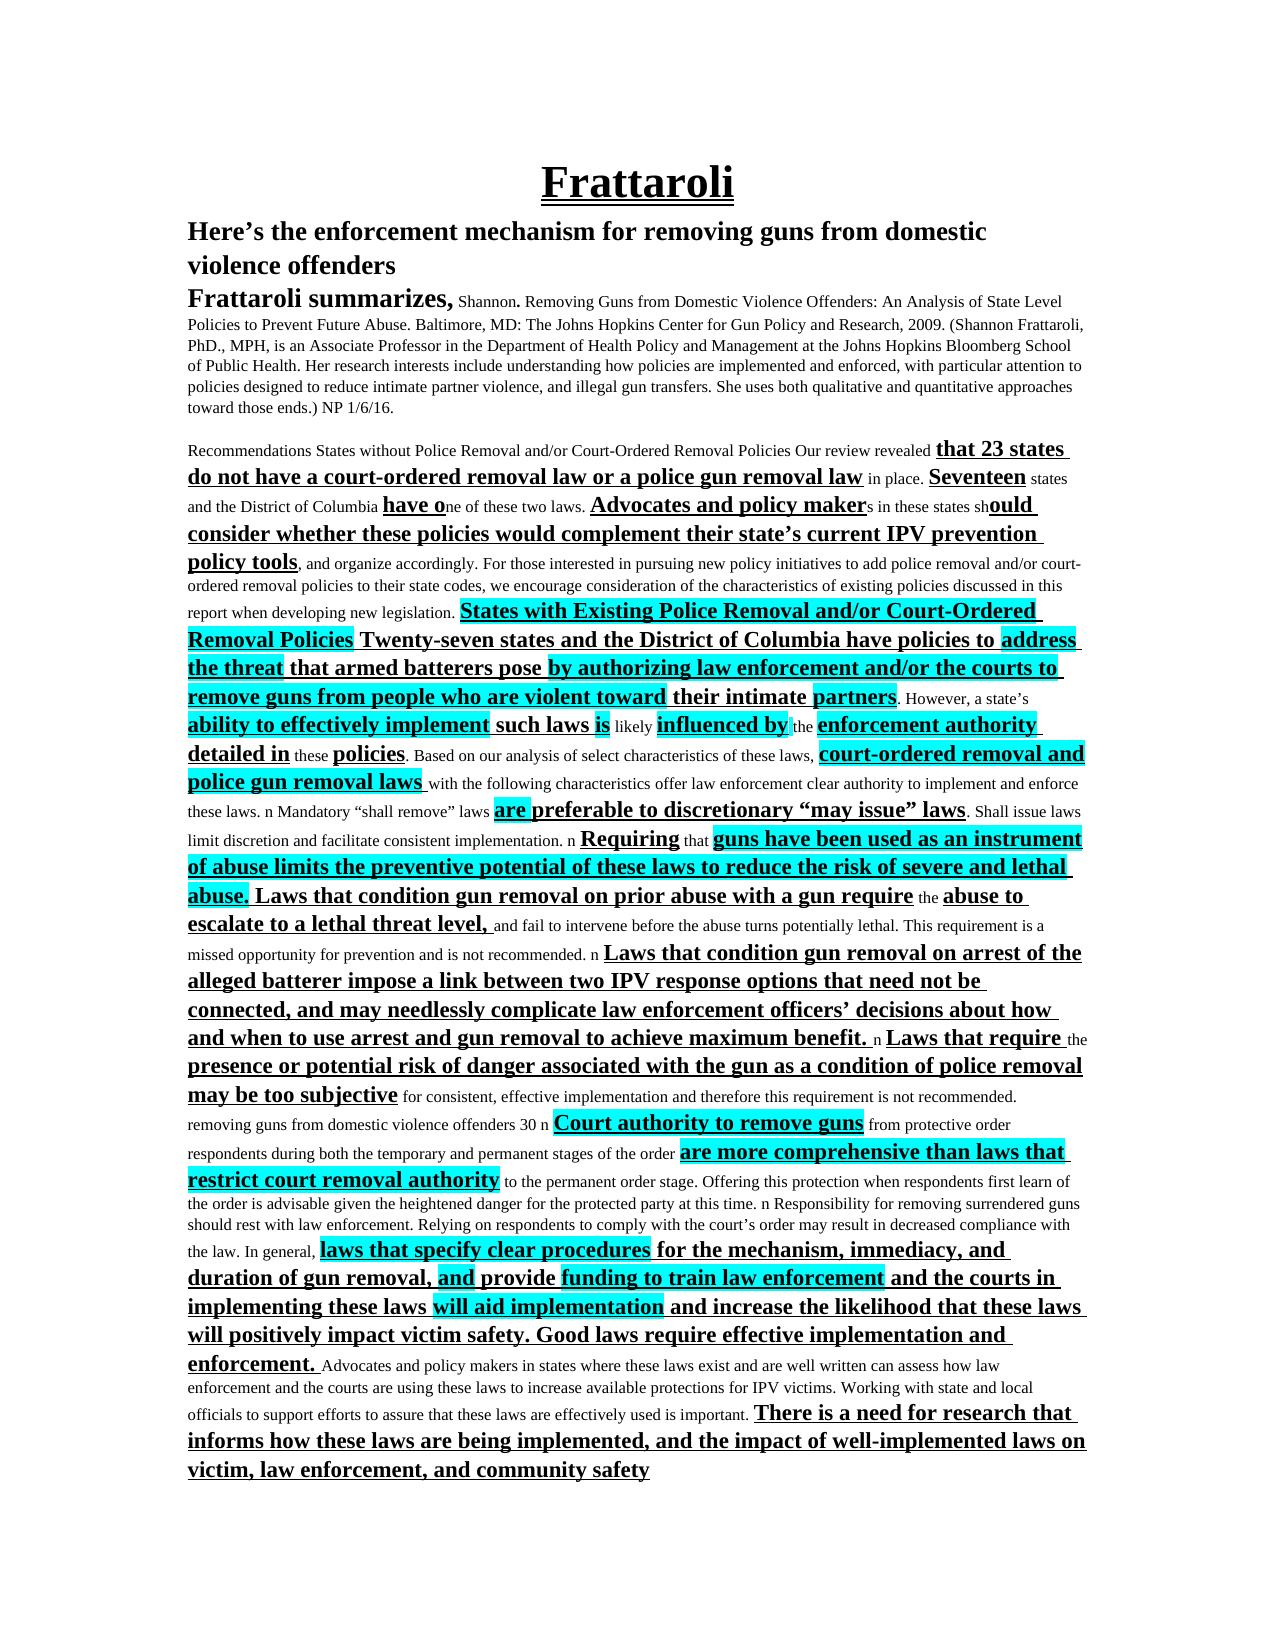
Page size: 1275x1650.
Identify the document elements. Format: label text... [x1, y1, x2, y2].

subtitle Frattaroli [187, 154, 1087, 207]
text Frattaroli summarizes, Shannon. Removing Guns from Domestic Violence Offenders: An Analysis of State Level Policies to Prevent Future Abuse. Baltimore, MD: The Johns Hopkins Center for Gun Policy and Research, 2009. (Shannon Frattaroli, PhD., MPH, is an Associate Professor in the Department of Health Policy and Management at the Johns Hopkins Bloomberg School of Public Health. Her research interests include understanding how policies are implemented and enforced, with particular attention to policies designed to reduce intimate partner violence, and illegal gun transfers. She uses both qualitative and quantitative approaches toward those ends.) NP 1/6/16. [187, 282, 1087, 417]
subtitle Here’s the enforcement mechanism for removing guns from domestic violence offenders [187, 215, 1087, 280]
text Recommendations States without Police Removal and/or Court-Ordered Removal Policies Our review revealed that 23 states do not have a court-ordered removal law or a police gun removal law in place. Seventeen states and the District of Columbia have one of these two laws. Advocates and policy makers in these states should consider whether these policies would complement their state’s current IPV prevention policy tools, and organize accordingly. For those interested in pursuing new policy initiatives to add police removal and/or court-ordered removal policies to their state codes, we encourage consideration of the characteristics of existing policies discussed in this report when developing new legislation. States with Existing Police Removal and/or Court-Ordered Removal Policies Twenty-seven states and the District of Columbia have policies to address the threat that armed batterers pose by authorizing law enforcement and/or the courts to remove guns from people who are violent toward their intimate partners. However, a state’s ability to effectively implement such laws is likely influenced by the enforcement authority detailed in these policies. Based on our analysis of select characteristics of these laws, court-ordered removal and police gun removal laws with the following characteristics offer law enforcement clear authority to implement and enforce these laws. n Mandatory “shall remove” laws are preferable to discretionary “may issue” laws. Shall issue laws limit discretion and facilitate consistent implementation. n Requiring that guns have been used as an instrument of abuse limits the preventive potential of these laws to reduce the risk of severe and lethal abuse. Laws that condition gun removal on prior abuse with a gun require the abuse to escalate to a lethal threat level, and fail to intervene before the abuse turns potentially lethal. This requirement is a missed opportunity for prevention and is not recommended. n Laws that condition gun removal on arrest of the alleged batterer impose a link between two IPV response options that need not be connected, and may needlessly complicate law enforcement officers’ decisions about how and when to use arrest and gun removal to achieve maximum benefit. n Laws that require the presence or potential risk of danger associated with the gun as a condition of police removal may be too subjective for consistent, effective implementation and therefore this requirement is not recommended. removing guns from domestic violence offenders 30 n Court authority to remove guns from protective order respondents during both the temporary and permanent stages of the order are more comprehensive than laws that restrict court removal authority to the permanent order stage. Offering this protection when respondents first learn of the order is advisable given the heightened danger for the protected party at this time. n Responsibility for removing surrendered guns should rest with law enforcement. Relying on respondents to comply with the court’s order may result in decreased compliance with the law. In general, laws that specify clear procedures for the mechanism, immediacy, and duration of gun removal, and provide funding to train law enforcement and the courts in implementing these laws will aid implementation and increase the likelihood that these laws will positively impact victim safety. Good laws require effective implementation and enforcement. Advocates and policy makers in states where these laws exist and are well written can assess how law enforcement and the courts are using these laws to increase available protections for IPV victims. Working with state and local officials to support efforts to assure that these laws are effectively used is important. There is a need for research that informs how these laws are being implemented, and the impact of well-implemented laws on victim, law enforcement, and community safety [187, 435, 1087, 1316]
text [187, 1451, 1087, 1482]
